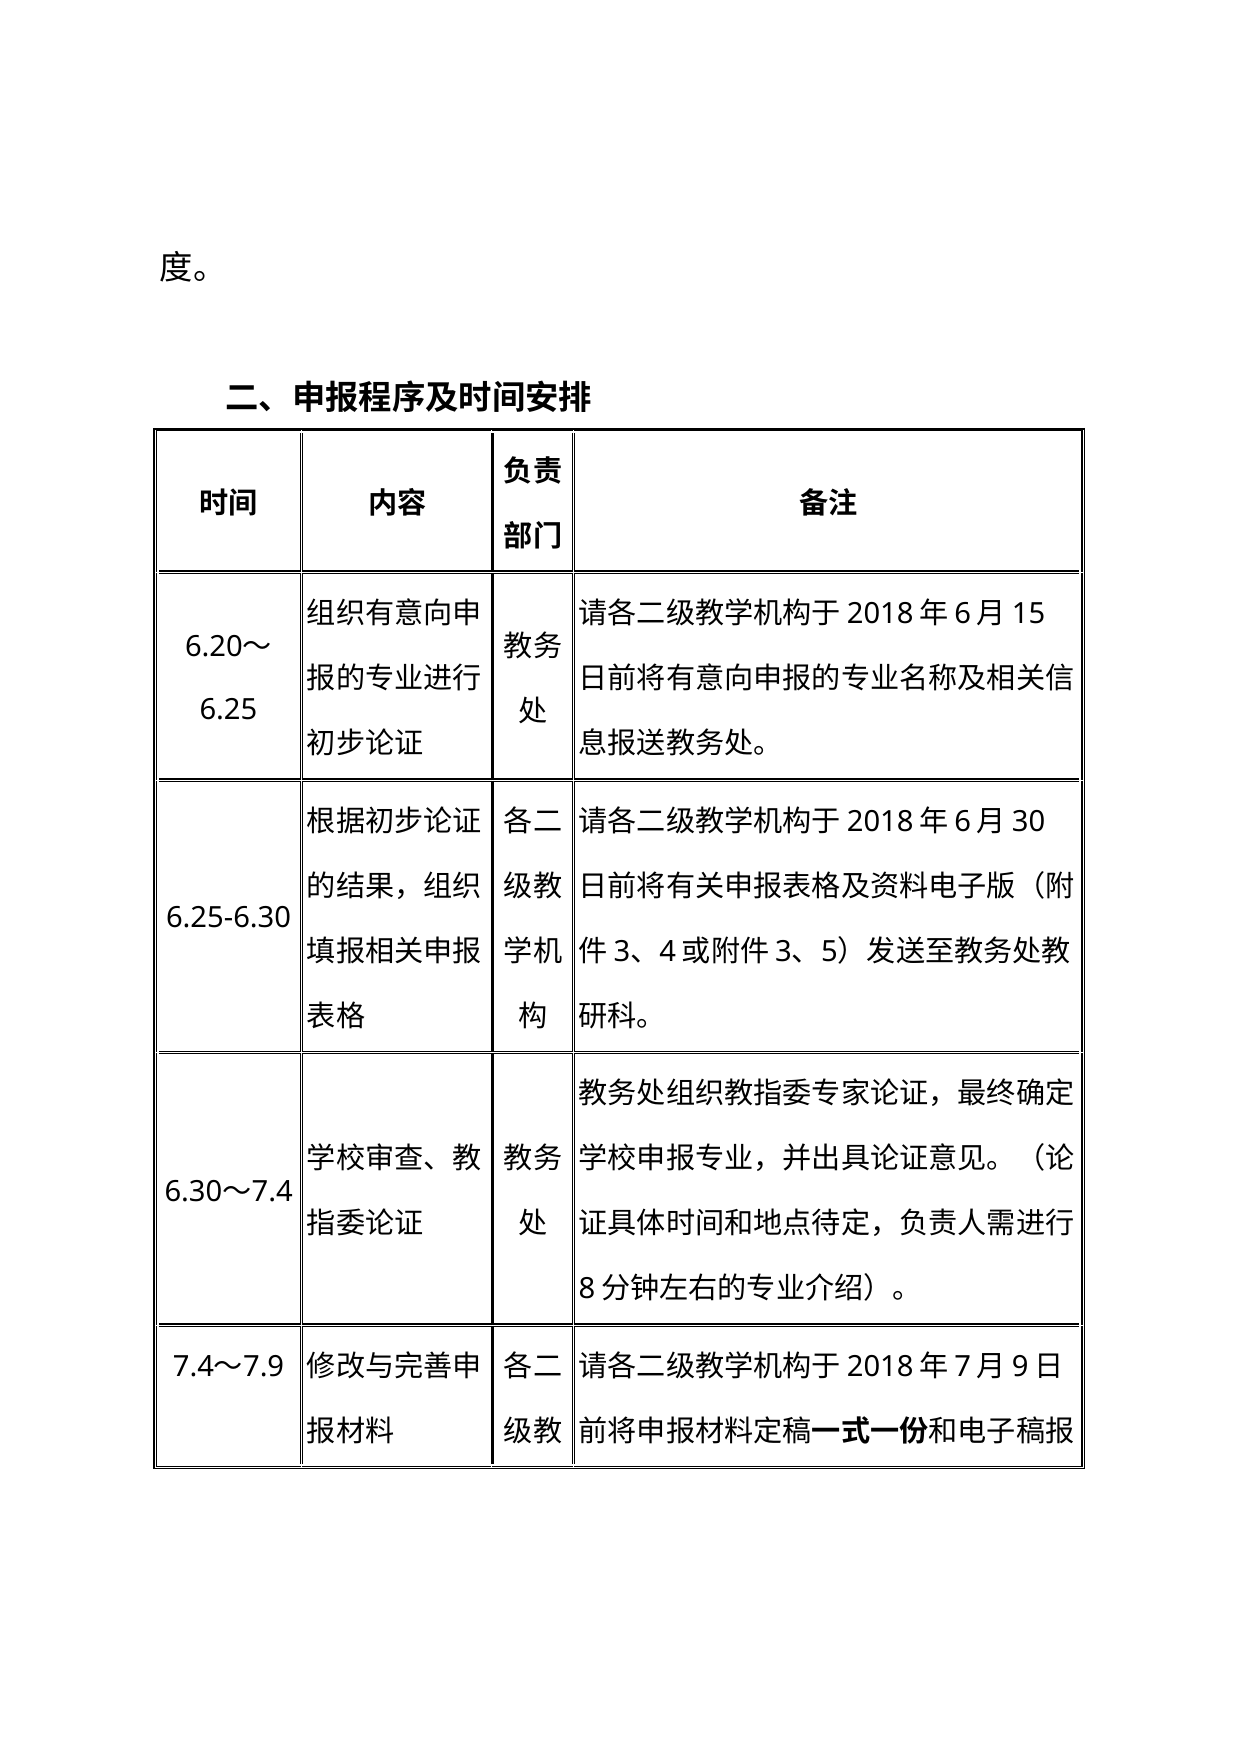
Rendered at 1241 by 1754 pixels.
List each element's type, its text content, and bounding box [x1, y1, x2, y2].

table_header 内容 [302, 430, 492, 570]
table_cell 各二级教学机构 [492, 1327, 573, 1466]
table_cell 7.4～7.9 [157, 1323, 302, 1466]
text 二、申报程序及时间安排 [159, 363, 1075, 428]
table_cell 教务处组织教指委专家论证，最终确定学校申报专业，并出具论证意见。（论证具体时间和地点待定，负责人需进行8分钟左右的专业介绍）。 [574, 1051, 1083, 1323]
table_cell 组织有意向申报的专业进行初步论证 [303, 574, 491, 778]
table_cell 请各二级教学机构于2018年6月15日前将有意向申报的专业名称及相关信息报送教务处。 [575, 570, 1082, 778]
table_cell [574, 1323, 1082, 1466]
table_header 时间 [157, 431, 302, 570]
table_cell 请各二级教学机构于2018年6月30日前将有关申报表格及资料电子版（附件3、4或附件3、5）发送至教务处教研科。 [575, 778, 1082, 1051]
table_cell 根据初步论证的结果，组织填报相关申报表格 [303, 782, 491, 1051]
table_cell 修改与完善申报材料 [302, 1327, 492, 1466]
table_header 负责 部门 [492, 431, 573, 570]
table_cell 教务处 [494, 1054, 572, 1323]
table_cell 教务处 [494, 574, 572, 778]
table_header 备注 [574, 431, 1081, 570]
table_cell 各二级教学机构 [494, 782, 572, 1051]
table_cell 6.25-6.30 [157, 778, 300, 1051]
table_cell 6.30～7.4 [155, 1051, 302, 1323]
table_cell 学校审查、教指委论证 [303, 1054, 491, 1323]
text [159, 233, 1075, 298]
table_cell 6.20～6.25 [157, 570, 300, 778]
